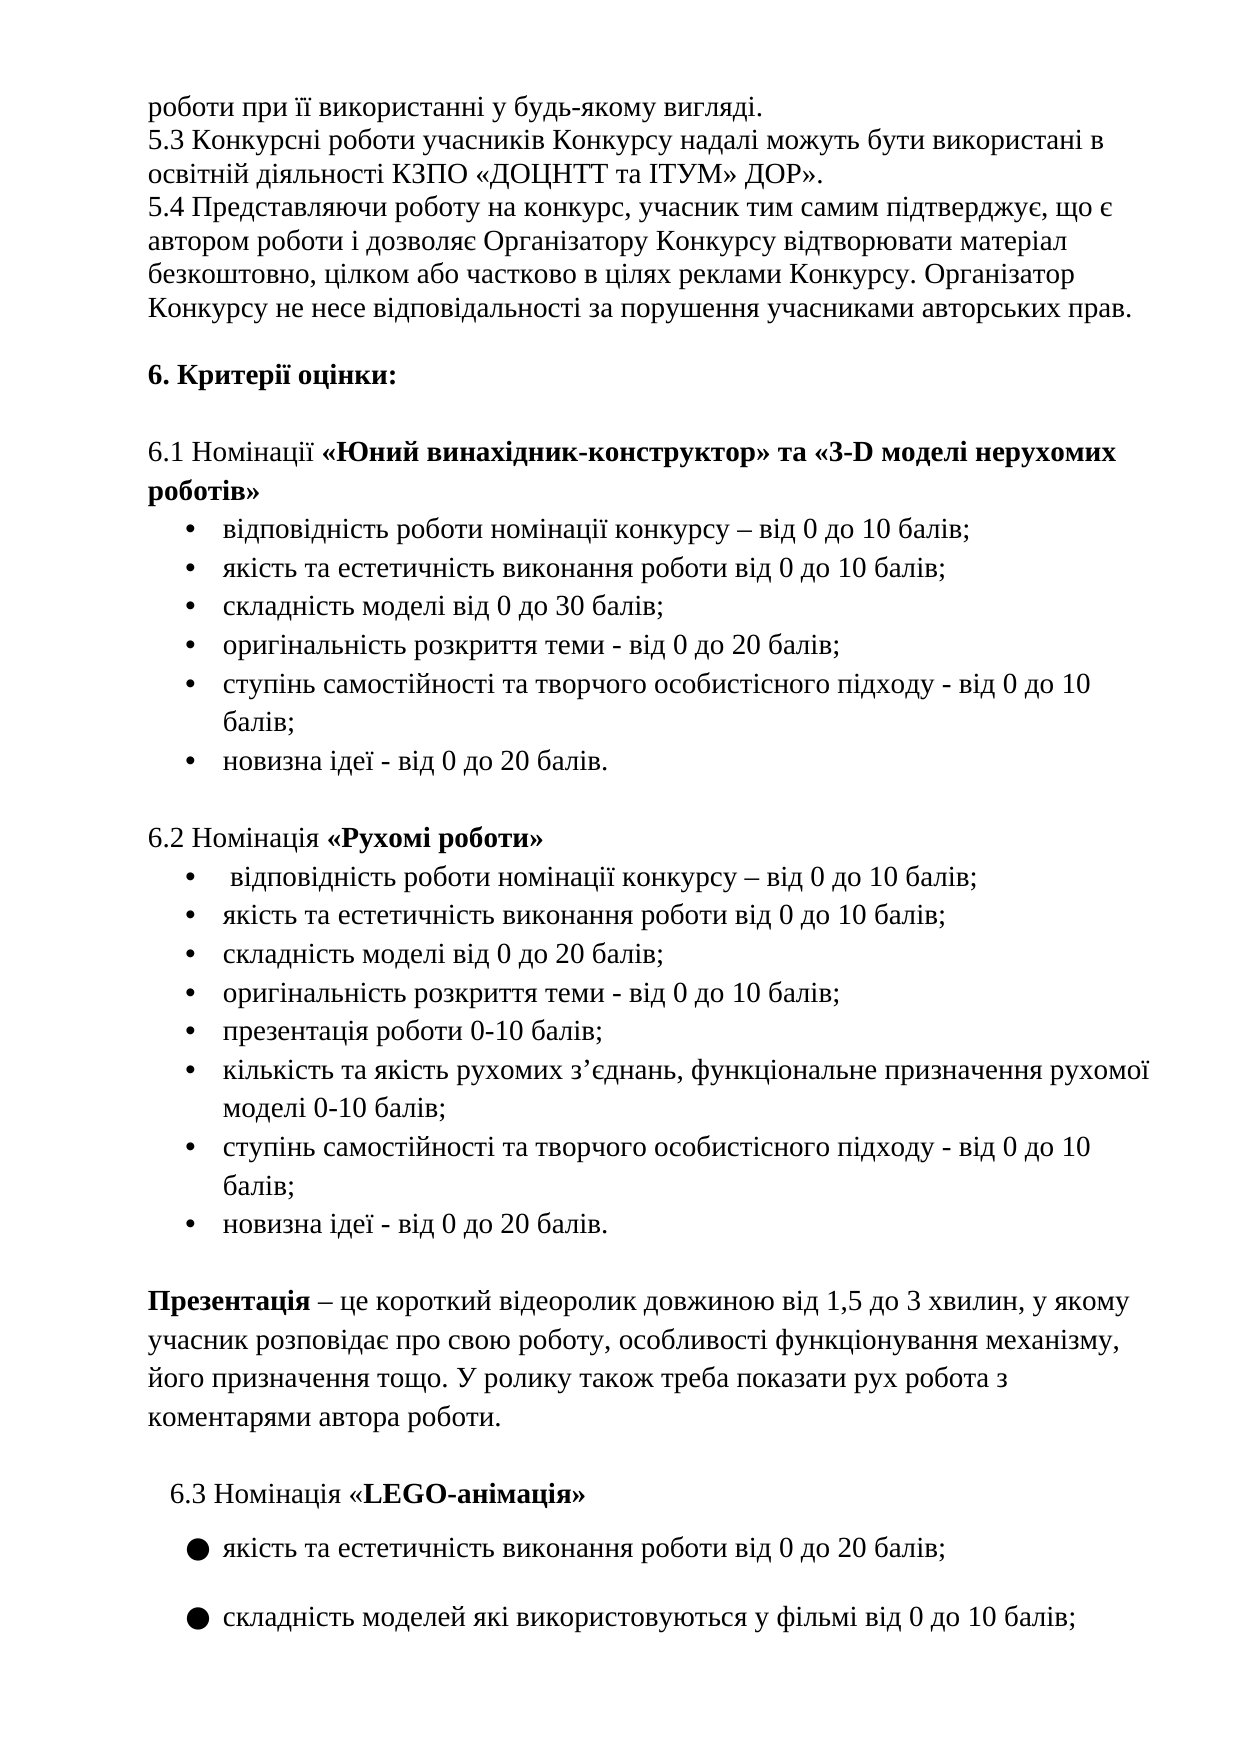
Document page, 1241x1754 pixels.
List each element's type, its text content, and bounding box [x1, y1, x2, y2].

text 6.1 Номінації «Юний винахідник-конструктор» та «3-D моделі нерухомих роботів» [148, 434, 1152, 506]
list оригінальність розкриття теми - від 0 до 10 балів; [185, 974, 1152, 1008]
list якість та естетичність виконання роботи від 0 до 10 балів; [185, 550, 1152, 583]
text освітній діяльності КЗПО «ДОЦНТТ та ІТУМ» ДОР». [148, 156, 1152, 189]
text 5.3 Конкурсні роботи учасників Конкурсу надалі можуть бути використані в [148, 122, 1152, 156]
list кількість та якість рухомих з’єднань, функціональне призначення рухомої моделі 0-10 балів; [185, 1052, 1152, 1124]
text 6.2 Номінація «Рухомі роботи» [148, 820, 1152, 854]
text 5.4 Представляючи роботу на конкурс, учасник тим самим підтверджує, що є [148, 189, 1152, 223]
list якість та естетичність виконання роботи від 0 до 10 балів; [185, 897, 1152, 931]
list оригінальність розкриття теми - від 0 до 20 балів; [185, 627, 1152, 661]
list презентація роботи 0-10 балів; [185, 1013, 1152, 1047]
text 6.3 Номінація «LEGO-анімація» [148, 1476, 1152, 1510]
list новизна ідеї - від 0 до 20 балів. [185, 1206, 1152, 1240]
list складність моделі від 0 до 20 балів; [185, 936, 1152, 969]
list складність моделей які використовуються у фільмі від 0 до 10 балів; [185, 1583, 1152, 1643]
list ступінь самостійності та творчого особистісного підходу - від 0 до 10 балів; [185, 1129, 1152, 1201]
text безкоштовно, цілком або частково в цілях реклами Конкурсу. Організатор Конкурсу не несе відповідальності за порушення учасниками авторських прав. [148, 256, 1152, 323]
text роботи при її використанні у будь-якому вигляді. [148, 89, 1152, 122]
list новизна ідеї - від 0 до 20 балів. [185, 743, 1152, 777]
text Презентація – це короткий відеоролик довжиною від 1,5 до 3 хвилин, у якому учасник розповідає про свою роботу, особливості функціонування механізму, його призначення тощо. У ролику також треба показати рух робота з коментарями автора роботи. [148, 1283, 1152, 1433]
text 6. Критерії оцінки: [148, 357, 1152, 391]
list якість та естетичність виконання роботи від 0 до 20 балів; [185, 1515, 1152, 1574]
list відповідність роботи номінації конкурсу – від 0 до 10 балів; [185, 859, 1152, 892]
list складність моделі від 0 до 30 балів; [185, 588, 1152, 622]
text автором роботи і дозволяє Організатору Конкурсу відтворювати матеріал [148, 223, 1152, 256]
list ступінь самостійності та творчого особистісного підходу - від 0 до 10 балів; [185, 666, 1152, 738]
list відповідність роботи номінації конкурсу – від 0 до 10 балів; [185, 511, 1152, 545]
